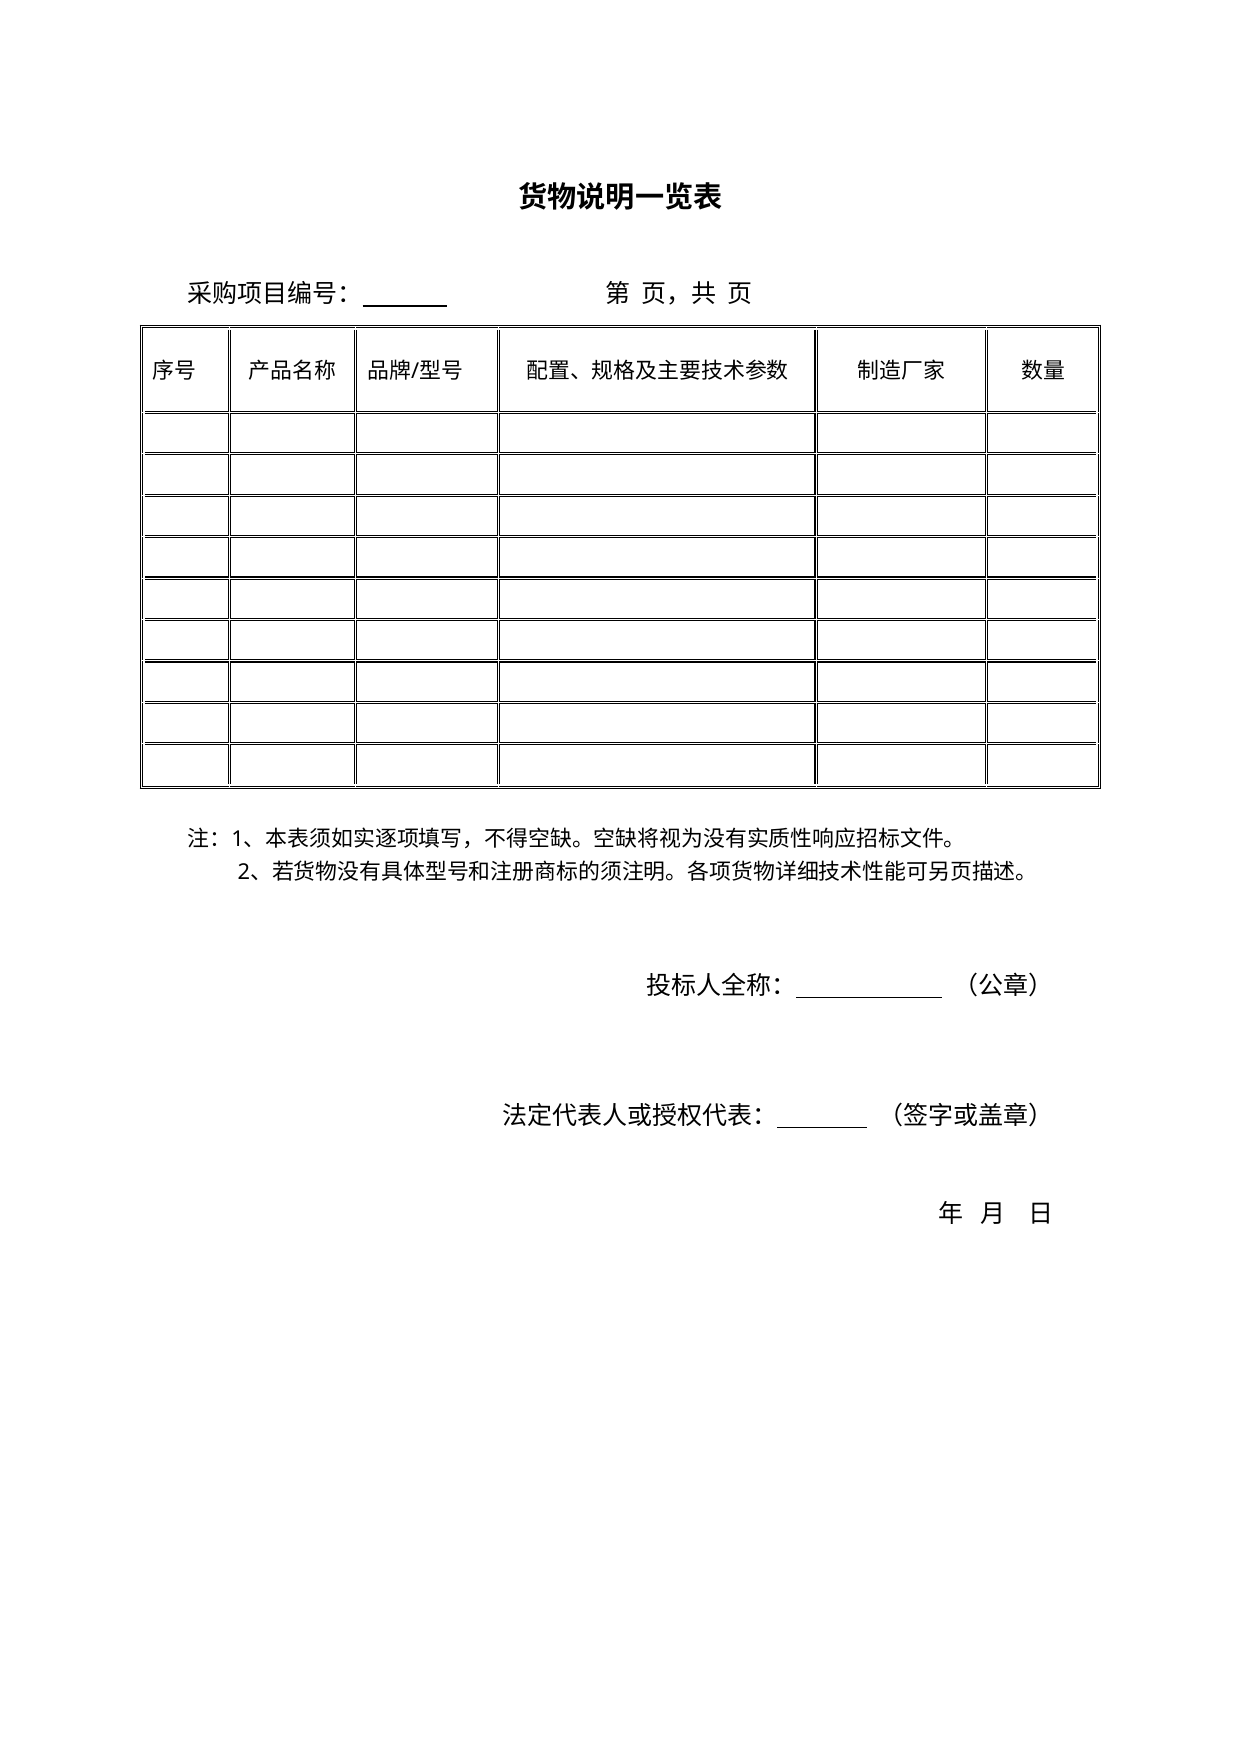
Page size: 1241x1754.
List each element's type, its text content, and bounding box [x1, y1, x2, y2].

table_cell [143, 576, 228, 618]
table_cell [987, 742, 1099, 786]
text 货物说明一览表 [187, 162, 1053, 227]
table_cell [988, 576, 1098, 618]
table_cell [231, 704, 354, 742]
table_cell [231, 414, 354, 452]
table_cell [231, 663, 354, 701]
table_cell [357, 621, 497, 659]
table_cell [231, 455, 354, 493]
table_header 序号 [143, 328, 229, 411]
text 年 月 日 [187, 1179, 1053, 1244]
table_cell [818, 538, 985, 576]
table_cell [357, 538, 497, 576]
table_cell [141, 618, 229, 659]
table_cell [143, 411, 228, 452]
text 采购项目编号： 第 页，共 页 [187, 259, 1053, 324]
text 2、若货物没有具体型号和注册商标的须注明。各项货物详细技术性能可另页描述。 [187, 854, 1053, 886]
table_cell [231, 538, 354, 576]
table_cell [357, 704, 497, 742]
table_cell [356, 742, 499, 786]
table_cell [500, 414, 814, 452]
text 注：1、本表须如实逐项填写，不得空缺。空缺将视为没有实质性响应招标文件。 [187, 821, 1053, 854]
table_cell [988, 411, 1098, 452]
table_cell [231, 580, 354, 618]
table_cell [818, 455, 985, 493]
table_cell [987, 535, 1099, 576]
table_cell [357, 497, 497, 535]
table_cell [141, 659, 229, 701]
table_header 品牌/型号 [356, 326, 499, 411]
table_cell [357, 455, 497, 493]
table_cell [357, 580, 497, 618]
table_cell [500, 455, 814, 493]
table_cell [357, 663, 497, 701]
table_cell [818, 704, 985, 742]
table_cell [500, 497, 814, 535]
table_cell [988, 494, 1098, 535]
table_cell [141, 452, 229, 493]
table_cell [818, 621, 985, 659]
table_header 制造厂家 [816, 326, 987, 411]
table_cell [500, 663, 814, 701]
table_cell [231, 497, 354, 535]
table_cell [500, 580, 814, 618]
table_cell [988, 701, 1098, 742]
table_cell [500, 704, 814, 742]
table_header 产品名称 [229, 326, 356, 411]
table_cell [818, 414, 985, 452]
table_cell [500, 621, 814, 659]
table_cell [818, 497, 985, 535]
table_cell [357, 414, 497, 452]
table_cell [987, 452, 1099, 493]
table_cell [818, 580, 985, 618]
table_cell [141, 742, 229, 786]
table_cell [143, 701, 228, 742]
table_header 配置、规格及主要技术参数 [499, 328, 816, 411]
table_cell [229, 742, 356, 786]
text 法定代表人或授权代表： （签字或盖章） [187, 1081, 1053, 1146]
table_cell [143, 494, 228, 535]
table_cell [500, 538, 814, 576]
table_cell [499, 745, 816, 786]
table_cell [987, 659, 1099, 701]
table_cell [987, 618, 1099, 659]
table_cell [818, 663, 985, 701]
table_cell [141, 535, 229, 576]
table_header 数量 [987, 328, 1098, 411]
table_cell [816, 742, 987, 786]
table_cell [231, 621, 354, 659]
text 投标人全称： （公章） [187, 951, 1053, 1016]
